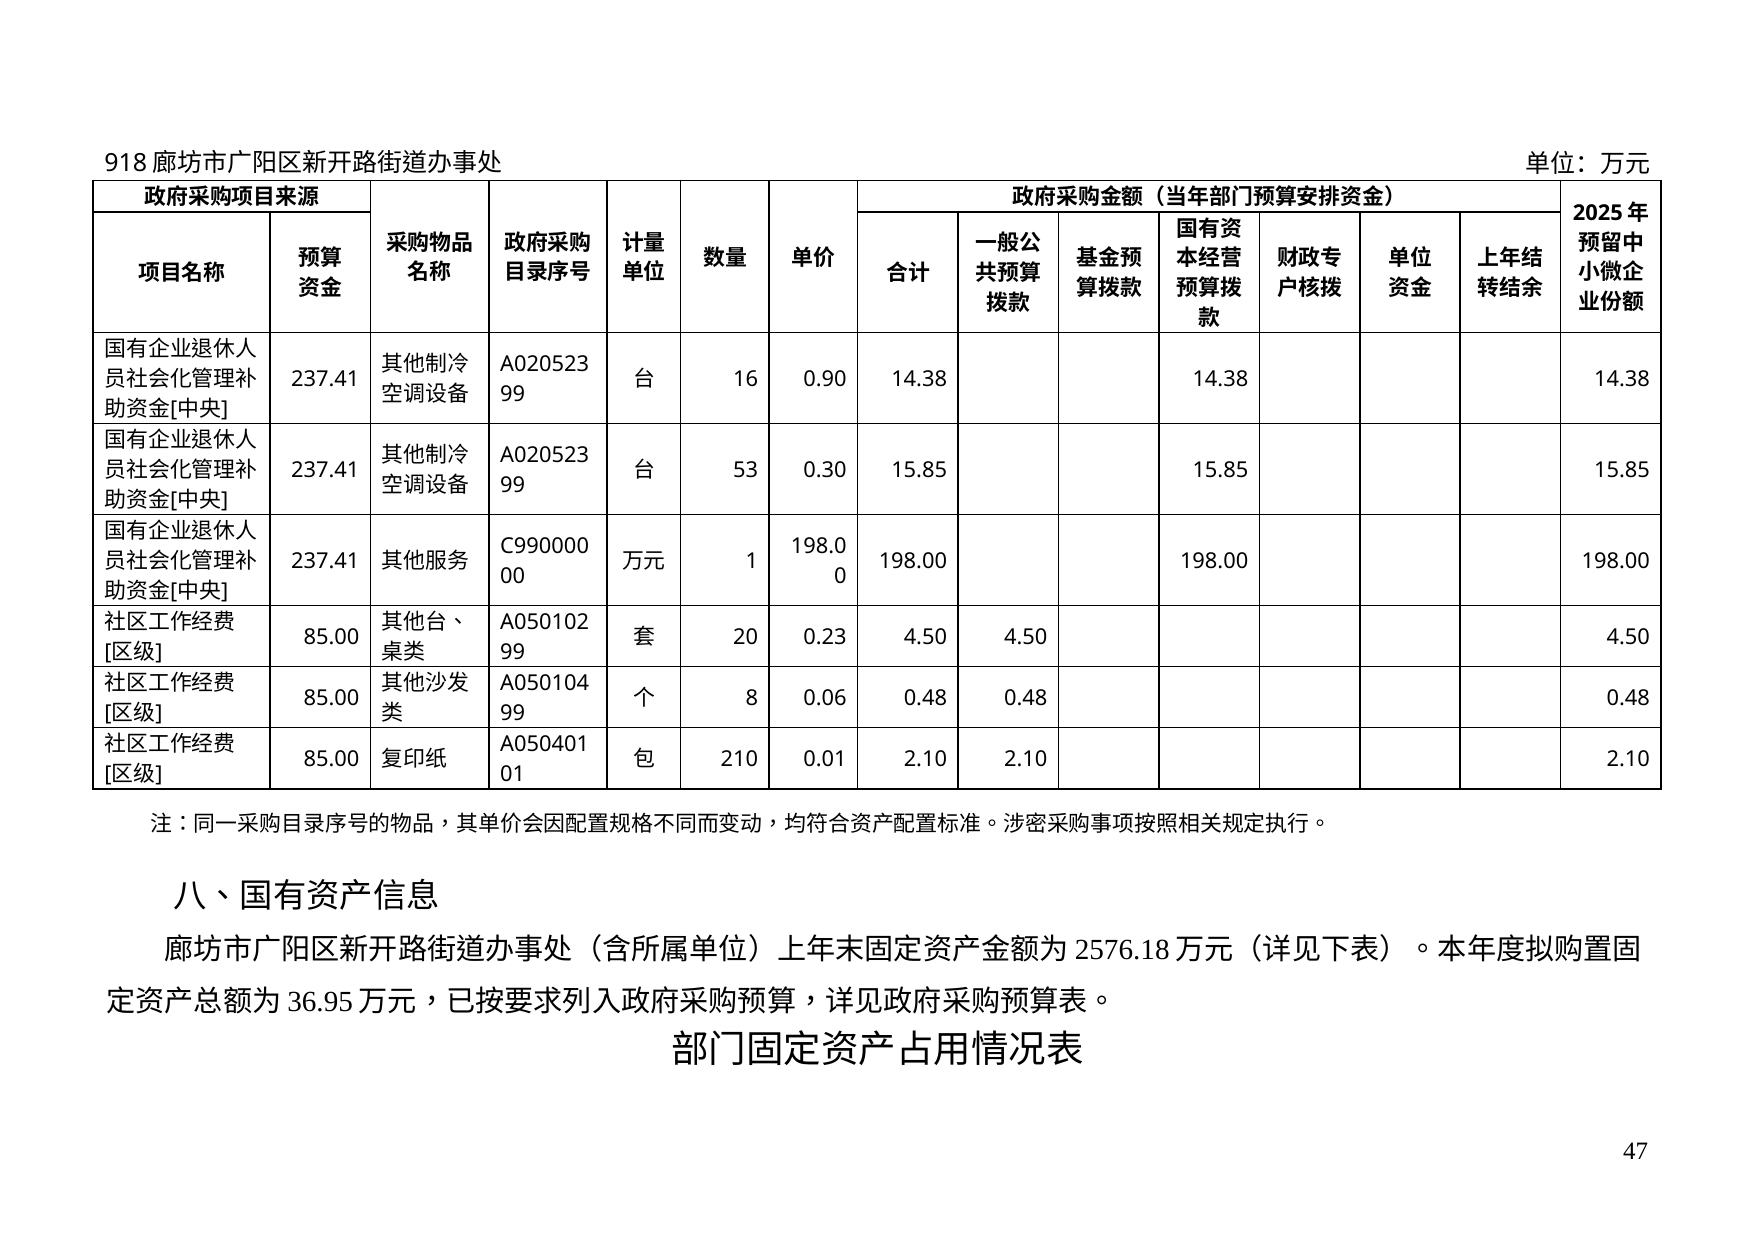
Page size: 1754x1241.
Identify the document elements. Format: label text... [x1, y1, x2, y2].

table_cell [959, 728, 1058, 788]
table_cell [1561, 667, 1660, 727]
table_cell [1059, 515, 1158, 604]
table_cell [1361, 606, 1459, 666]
table_cell 国有资本经营预算拨款 [1160, 213, 1259, 332]
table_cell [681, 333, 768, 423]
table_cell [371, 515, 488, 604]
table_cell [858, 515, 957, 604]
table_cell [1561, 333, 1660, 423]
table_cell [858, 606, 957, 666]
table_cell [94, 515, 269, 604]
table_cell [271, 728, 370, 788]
table_cell 预算 资金 [271, 213, 370, 332]
table_cell 计量 单位 [608, 181, 680, 332]
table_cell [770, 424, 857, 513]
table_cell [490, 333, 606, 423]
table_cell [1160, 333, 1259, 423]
table_cell 单位 资金 [1361, 213, 1459, 332]
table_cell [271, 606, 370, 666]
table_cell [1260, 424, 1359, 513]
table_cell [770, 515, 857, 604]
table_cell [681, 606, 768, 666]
table_cell 政府采购金额（当年部门预算安排资金） [858, 181, 1560, 211]
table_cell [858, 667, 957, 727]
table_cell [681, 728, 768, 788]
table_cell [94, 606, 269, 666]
table_cell 上年结转结余 [1461, 213, 1560, 332]
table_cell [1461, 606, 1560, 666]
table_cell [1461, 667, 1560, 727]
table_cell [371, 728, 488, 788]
table_cell 基金预算拨款 [1059, 213, 1158, 332]
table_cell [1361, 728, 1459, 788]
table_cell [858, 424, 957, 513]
table_header 918廊坊市广阳区新开路街道办事处 [94, 143, 857, 179]
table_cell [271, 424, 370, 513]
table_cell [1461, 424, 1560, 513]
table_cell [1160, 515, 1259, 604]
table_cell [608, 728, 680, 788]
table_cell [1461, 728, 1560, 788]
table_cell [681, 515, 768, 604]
table_cell 政府采购项目来源 [94, 181, 370, 211]
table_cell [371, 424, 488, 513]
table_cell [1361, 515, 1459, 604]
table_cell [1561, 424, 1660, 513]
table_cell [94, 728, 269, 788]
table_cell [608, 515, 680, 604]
table_header 单位：万元 [858, 143, 1660, 179]
text 注：同一采购目录序号的物品，其单价会因配置规格不同而变动，均符合资产配置标准。涉密采购事项按照相关规定执行。 [106, 790, 1648, 842]
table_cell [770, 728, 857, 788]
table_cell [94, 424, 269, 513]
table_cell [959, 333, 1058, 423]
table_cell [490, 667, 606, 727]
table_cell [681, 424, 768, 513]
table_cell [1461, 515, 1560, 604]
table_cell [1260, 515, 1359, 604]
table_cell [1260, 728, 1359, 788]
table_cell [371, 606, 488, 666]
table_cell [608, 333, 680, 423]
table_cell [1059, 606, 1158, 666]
table_cell 数量 [681, 181, 768, 332]
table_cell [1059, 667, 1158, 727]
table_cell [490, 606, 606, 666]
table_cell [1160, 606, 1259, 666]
table_cell 2025年 预留中 小微企 业份额 [1561, 181, 1660, 332]
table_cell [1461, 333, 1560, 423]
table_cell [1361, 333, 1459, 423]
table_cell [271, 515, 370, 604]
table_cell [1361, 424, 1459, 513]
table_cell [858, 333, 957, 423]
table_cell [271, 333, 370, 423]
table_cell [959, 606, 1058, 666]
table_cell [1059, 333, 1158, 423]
text 八、国有资产信息 [106, 871, 1648, 917]
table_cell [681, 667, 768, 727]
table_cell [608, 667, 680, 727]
table_cell 合计 [858, 213, 957, 332]
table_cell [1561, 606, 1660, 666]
table_cell 单价 [770, 181, 857, 332]
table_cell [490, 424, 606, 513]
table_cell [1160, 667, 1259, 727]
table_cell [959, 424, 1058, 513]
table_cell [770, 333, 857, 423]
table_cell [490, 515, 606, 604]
text 廊坊市广阳区新开路街道办事处（含所属单位）上年末固定资产金额为2576.18万元（详见下表）。本年度拟购置固定资产总额为36.95万元，已按要求列入政府采购预算，详见政府采购预算表。 [106, 918, 1648, 1022]
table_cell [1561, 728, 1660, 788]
text 部门固定资产占用情况表 [106, 1022, 1648, 1073]
table_cell 财政专户核拨 [1260, 213, 1359, 332]
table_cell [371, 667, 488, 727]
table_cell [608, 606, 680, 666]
table_cell 政府采购目录序号 [490, 181, 606, 332]
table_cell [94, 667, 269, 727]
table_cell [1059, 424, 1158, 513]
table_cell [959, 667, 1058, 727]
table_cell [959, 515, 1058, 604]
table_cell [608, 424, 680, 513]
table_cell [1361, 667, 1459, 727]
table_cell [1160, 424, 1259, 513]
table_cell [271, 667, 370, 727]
table_cell 采购物品名称 [371, 181, 488, 332]
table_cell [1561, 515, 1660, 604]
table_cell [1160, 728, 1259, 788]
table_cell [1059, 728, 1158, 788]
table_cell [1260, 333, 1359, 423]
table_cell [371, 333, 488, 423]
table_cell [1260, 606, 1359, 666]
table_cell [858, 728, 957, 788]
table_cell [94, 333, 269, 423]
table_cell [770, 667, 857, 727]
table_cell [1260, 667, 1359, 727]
table_cell 项目名称 [94, 213, 269, 332]
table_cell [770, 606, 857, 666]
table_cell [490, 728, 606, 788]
table_cell 一般公共预算拨款 [959, 213, 1058, 332]
